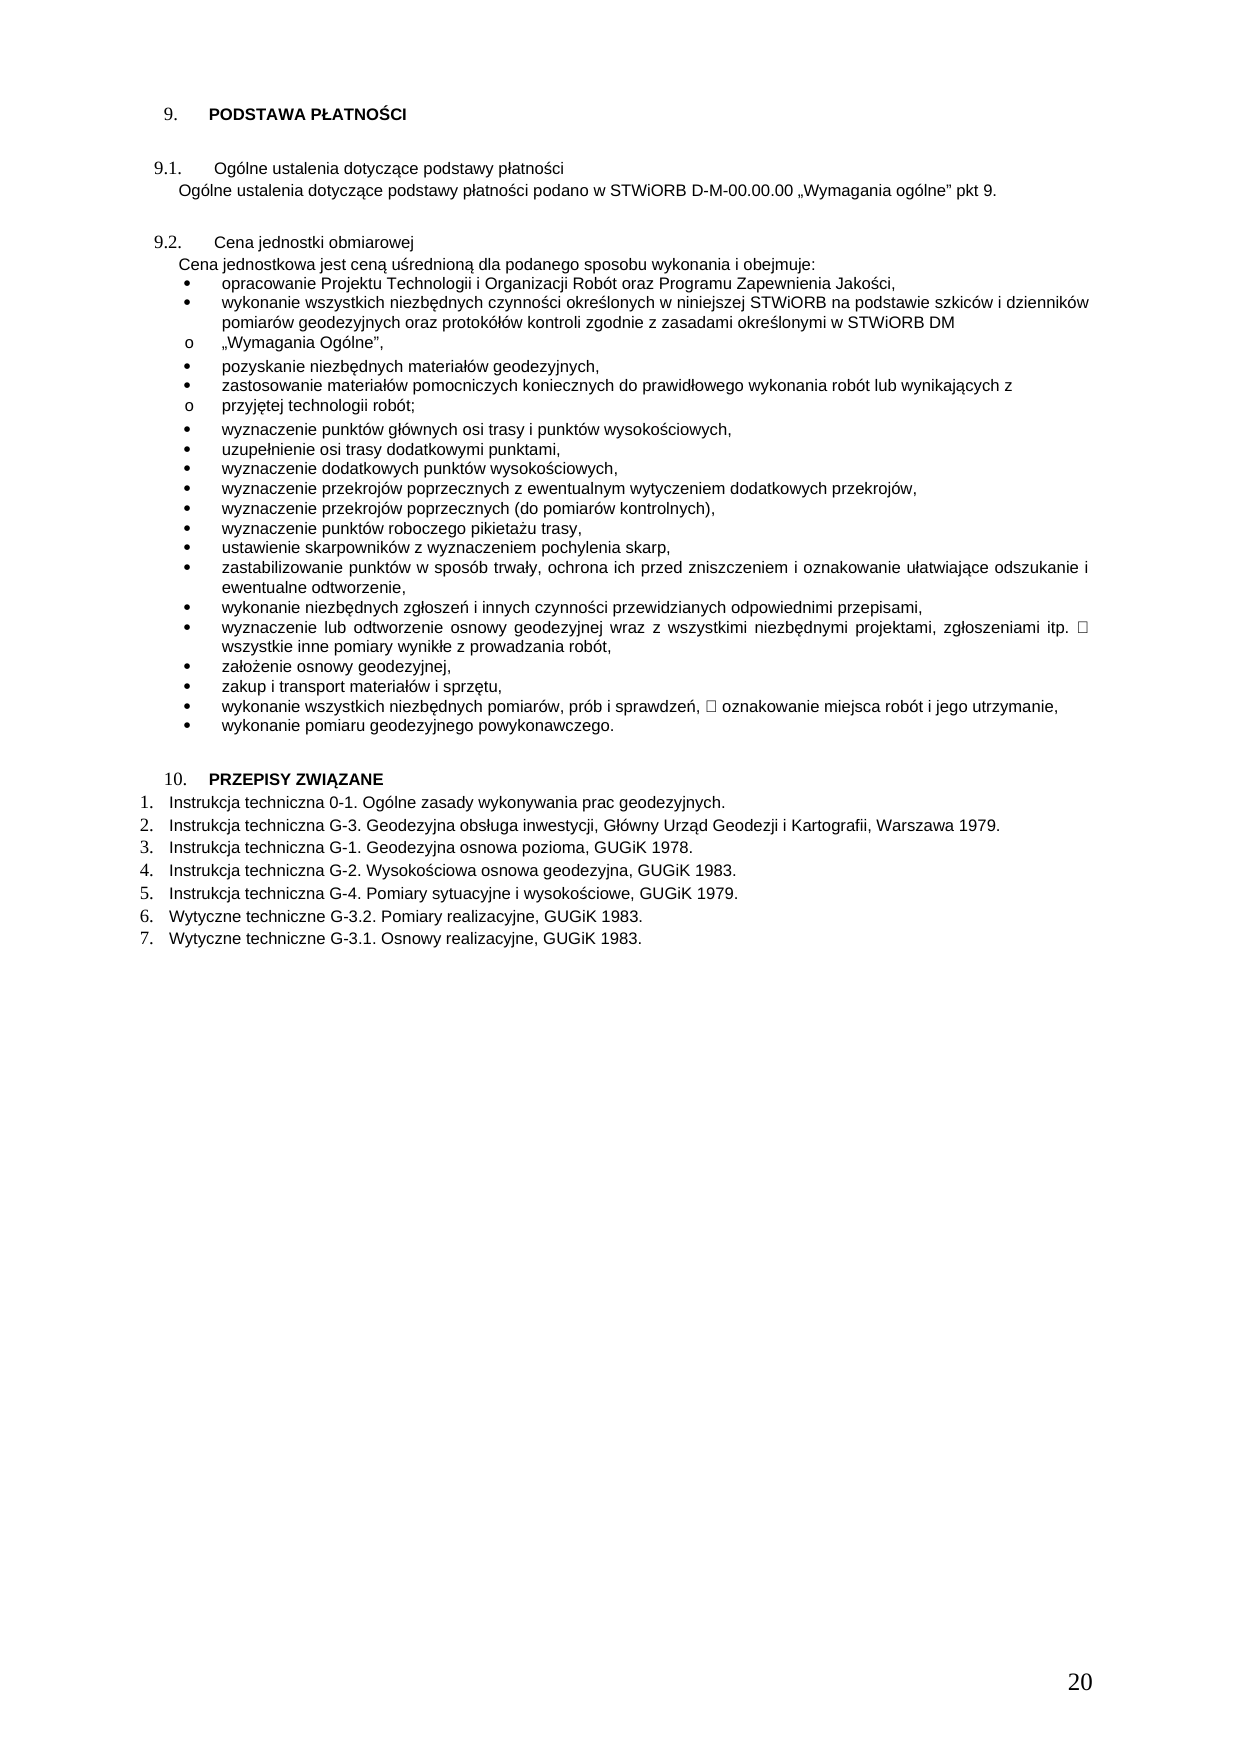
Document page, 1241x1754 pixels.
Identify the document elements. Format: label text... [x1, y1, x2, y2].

list wykonanie wszystkich niezbędnych pomiarów, prób i sprawdzeń,  oznakowanie miejsca robót i jego utrzymanie, [184, 696, 1090, 716]
list wyznaczenie przekrojów poprzecznych z ewentualnym wytyczeniem dodatkowych przekrojów, [184, 479, 1090, 498]
list opracowanie Projektu Technologii i Organizacji Robót oraz Programu Zapewnienia Jakości, [184, 273, 1090, 293]
list PODSTAWA PŁATNOŚCI [164, 103, 1092, 124]
list ustawienie skarpowników z wyznaczeniem pochylenia skarp, [184, 538, 1090, 558]
list Wytyczne techniczne G-3.2. Pomiary realizacyjne, GUGiK 1983. [139, 904, 1090, 926]
list wykonanie niezbędnych zgłoszeń i innych czynności przewidzianych odpowiednimi przepisami, [184, 598, 1090, 617]
list Ogólne ustalenia dotyczące podstawy płatności [154, 157, 1092, 179]
text Ogólne ustalenia dotyczące podstawy płatności podano w STWiORB D-M-00.00.00 „Wymagania ogólne” pkt 9. [178, 181, 1090, 200]
list zakup i transport materiałów i sprzętu, [184, 677, 1090, 696]
list Instrukcja techniczna G-4. Pomiary sytuacyjne i wysokościowe, GUGiK 1979. [139, 882, 1090, 903]
list zastabilizowanie punktów w sposób trwały, ochrona ich przed zniszczeniem i oznakowanie ułatwiające odszukanie i ewentualne odtworzenie, [184, 558, 1090, 597]
list wyznaczenie lub odtworzenie osnowy geodezyjnej wraz z wszystkimi niezbędnymi projektami, zgłoszeniami itp.  wszystkie inne pomiary wynikłe z prowadzania robót, [184, 617, 1090, 656]
list wykonanie wszystkich niezbędnych czynności określonych w niniejszej STWiORB na podstawie szkiców i dzienników pomiarów geodezyjnych oraz protokółów kontroli zgodnie z zasadami określonymi w STWiORB DM [184, 293, 1090, 332]
list Cena jednostki obmiarowej [154, 231, 1092, 252]
list Instrukcja techniczna G-1. Geodezyjna osnowa pozioma, GUGiK 1978. [139, 836, 1090, 858]
list wyznaczenie przekrojów poprzecznych (do pomiarów kontrolnych), [184, 499, 1090, 518]
list PRZEPISY ZWIĄZANE [164, 768, 1092, 789]
list Wytyczne techniczne G-3.1. Osnowy realizacyjne, GUGiK 1983. [139, 927, 1090, 949]
list pozyskanie niezbędnych materiałów geodezyjnych, [184, 356, 1090, 376]
list Instrukcja techniczna 0-1. Ogólne zasady wykonywania prac geodezyjnych. [139, 791, 1090, 813]
list wykonanie pomiaru geodezyjnego powykonawczego. [184, 716, 1090, 736]
list zastosowanie materiałów pomocniczych koniecznych do prawidłowego wykonania robót lub wynikających z [184, 376, 1090, 395]
list założenie osnowy geodezyjnej, [184, 657, 1090, 676]
text Cena jednostkowa jest ceną uśrednioną dla podanego sposobu wykonania i obejmuje: [178, 254, 1090, 273]
list Instrukcja techniczna G-2. Wysokościowa osnowa geodezyjna, GUGiK 1983. [139, 859, 1090, 881]
list uzupełnienie osi trasy dodatkowymi punktami, [184, 439, 1090, 459]
list przyjętej technologii robót; [184, 396, 1090, 417]
list wyznaczenie punktów głównych osi trasy i punktów wysokościowych, [184, 419, 1090, 439]
list wyznaczenie dodatkowych punktów wysokościowych, [184, 459, 1090, 478]
list „Wymagania Ogólne”, [184, 333, 1090, 353]
list Instrukcja techniczna G-3. Geodezyjna obsługa inwestycji, Główny Urząd Geodezji i Kartografii, Warszawa 1979. [139, 814, 1090, 835]
list wyznaczenie punktów roboczego pikietażu trasy, [184, 518, 1090, 538]
